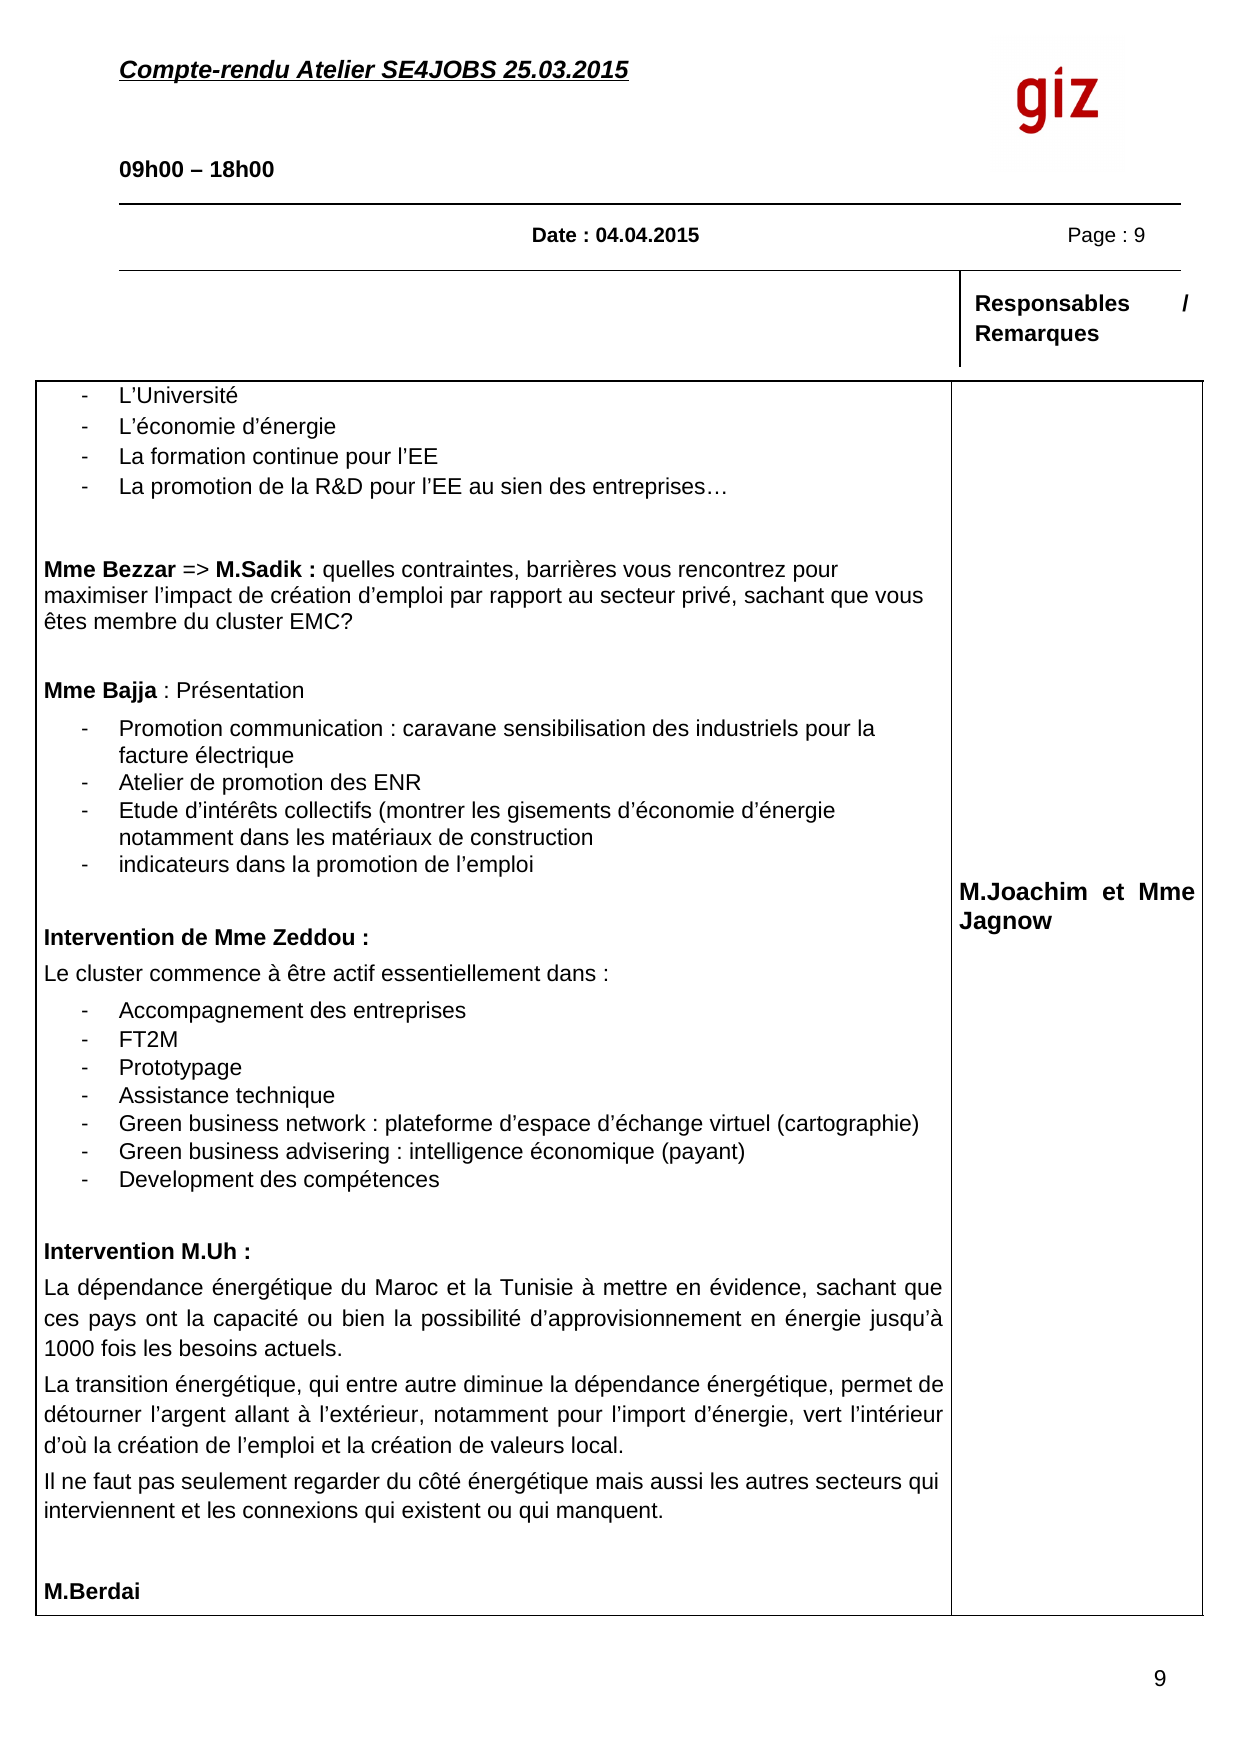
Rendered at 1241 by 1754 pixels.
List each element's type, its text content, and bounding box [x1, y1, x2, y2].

picture [990, 35, 1125, 172]
